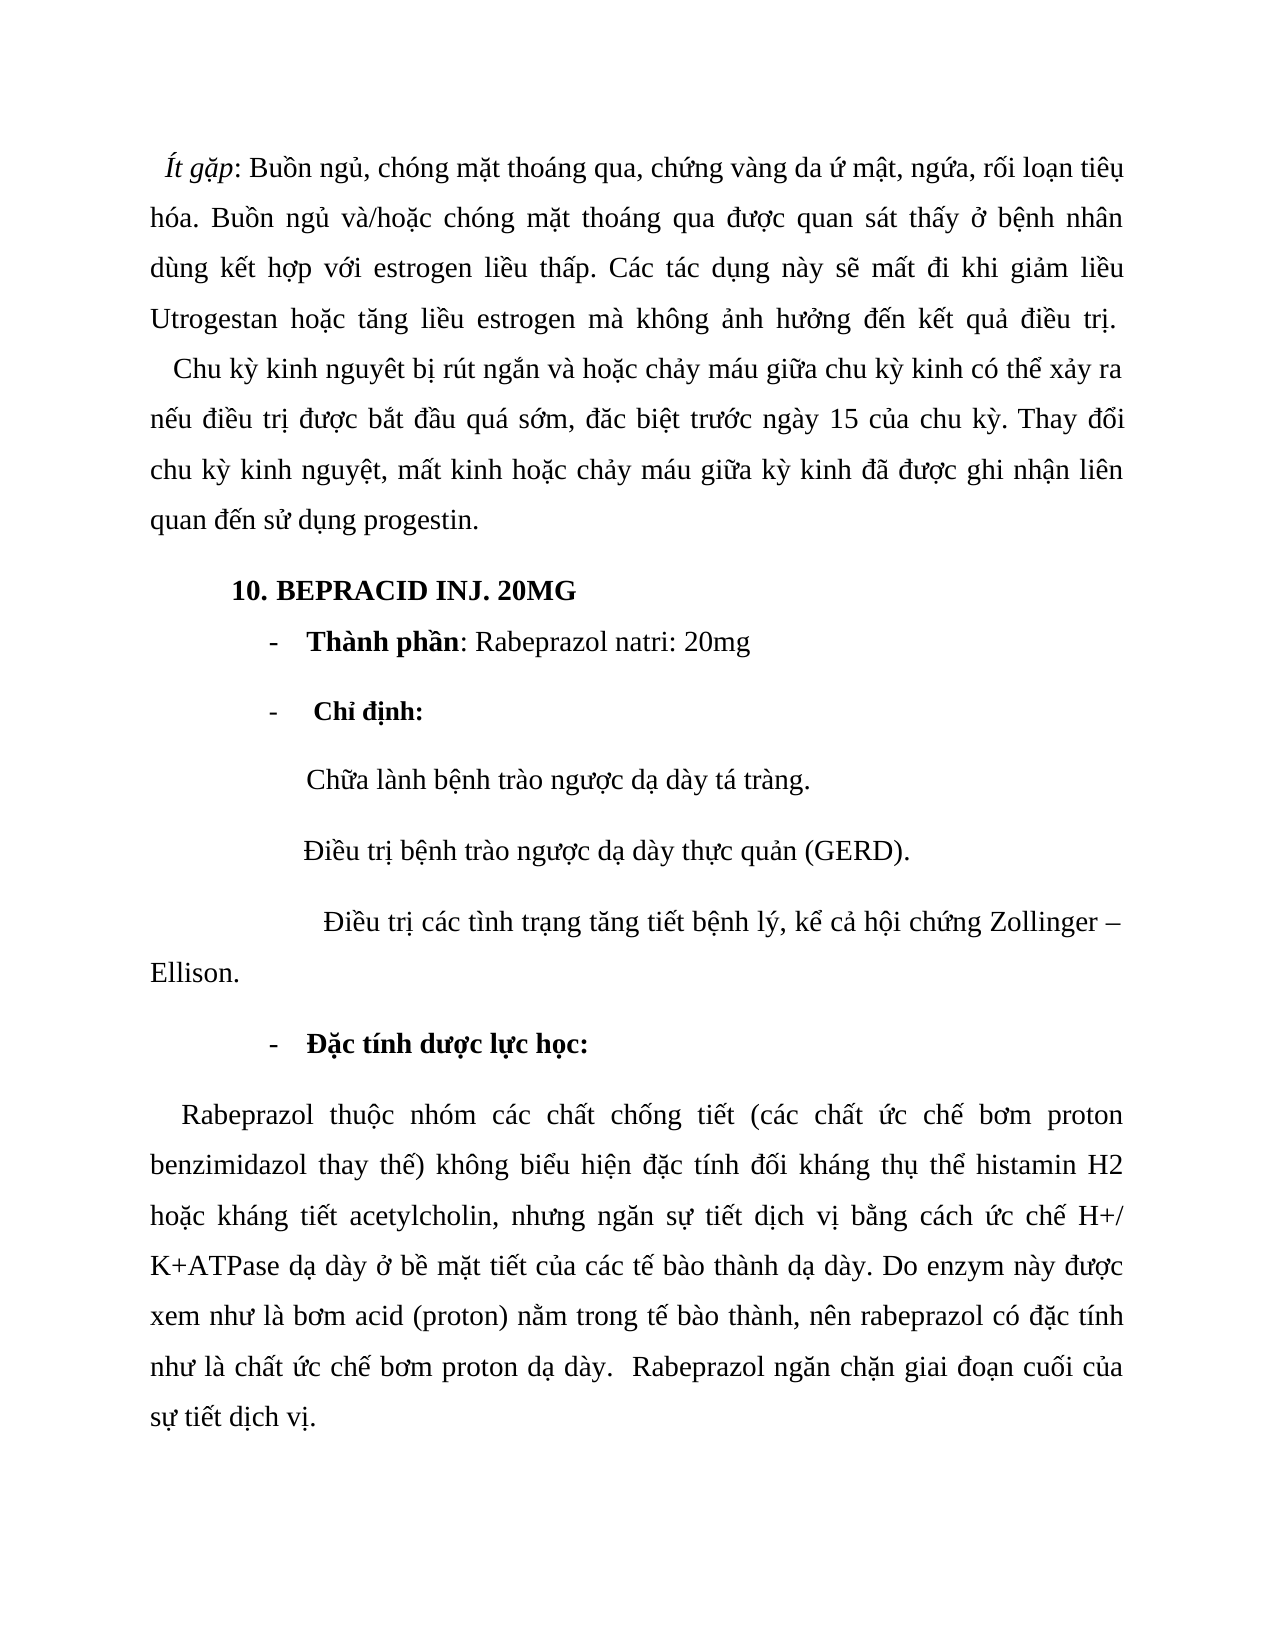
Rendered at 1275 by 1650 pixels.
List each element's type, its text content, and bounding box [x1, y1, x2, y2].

list BEPRACID INJ. 20MG [231, 573, 1125, 607]
list Chữa lành bệnh trào ngược dạ dày tá tràng. [306, 762, 1125, 796]
subtitle Chỉ định: [269, 695, 1125, 726]
text Điều trị các tình trạng tăng tiết bệnh lý, kể cả hội chứng Zollinger – Ellison. [150, 904, 1125, 988]
text Ít gặp: Buồn ngủ, chóng mặt thoáng qua, chứng vàng da ứ mật, ngứa, rối loạn tiêụ hóa. Buồn ngủ và/hoặc chóng mặt thoáng qua được quan sát thấy ở bệnh nhân dùng kết hợp với estrogen liều thấp. Các tác dụng này sẽ mất đi khi giảm liều Utrogestan hoặc tăng liều estrogen mà không ảnh hưởng đến kết quả điều trị. Chu kỳ kinh nguyêt bị rút ngắn và hoặc chảy máu giữa chu kỳ kinh có thể xảy ra nếu điều trị được bắt đầu quá sớm, đăc biệt trước ngày 15 của chu kỳ. Thay đổi chu kỳ kinh nguyệt, mất kinh hoặc chảy máu giữa kỳ kinh đã được ghi nhận liên quan đến sử dụng progestin. [150, 150, 1125, 536]
text Điều trị bệnh trào ngược dạ dày thực quản (GERD). [150, 833, 1125, 867]
list Đặc tính dược lực học: [269, 1026, 1125, 1059]
text Rabeprazol thuộc nhóm các chất chống tiết (các chất ức chế bơm proton benzimidazol thay thế) không biểu hiện đặc tính đối kháng thụ thể histamin H2 hoặc kháng tiết acetylcholin, nhưng ngăn sự tiết dịch vị bằng cách ức chế H+/ K+ATPase dạ dày ở bề mặt tiết của các tế bào thành dạ dày. Do enzym này được xem như là bơm acid (proton) nằm trong tế bào thành, nên rabeprazol có đặc tính như là chất ức chế bơm proton dạ dày. Rabeprazol ngăn chặn giai đoạn cuối của sự tiết dịch vị. [150, 1097, 1125, 1432]
list Thành phần: Rabeprazol natri: 20mg [269, 624, 1125, 657]
